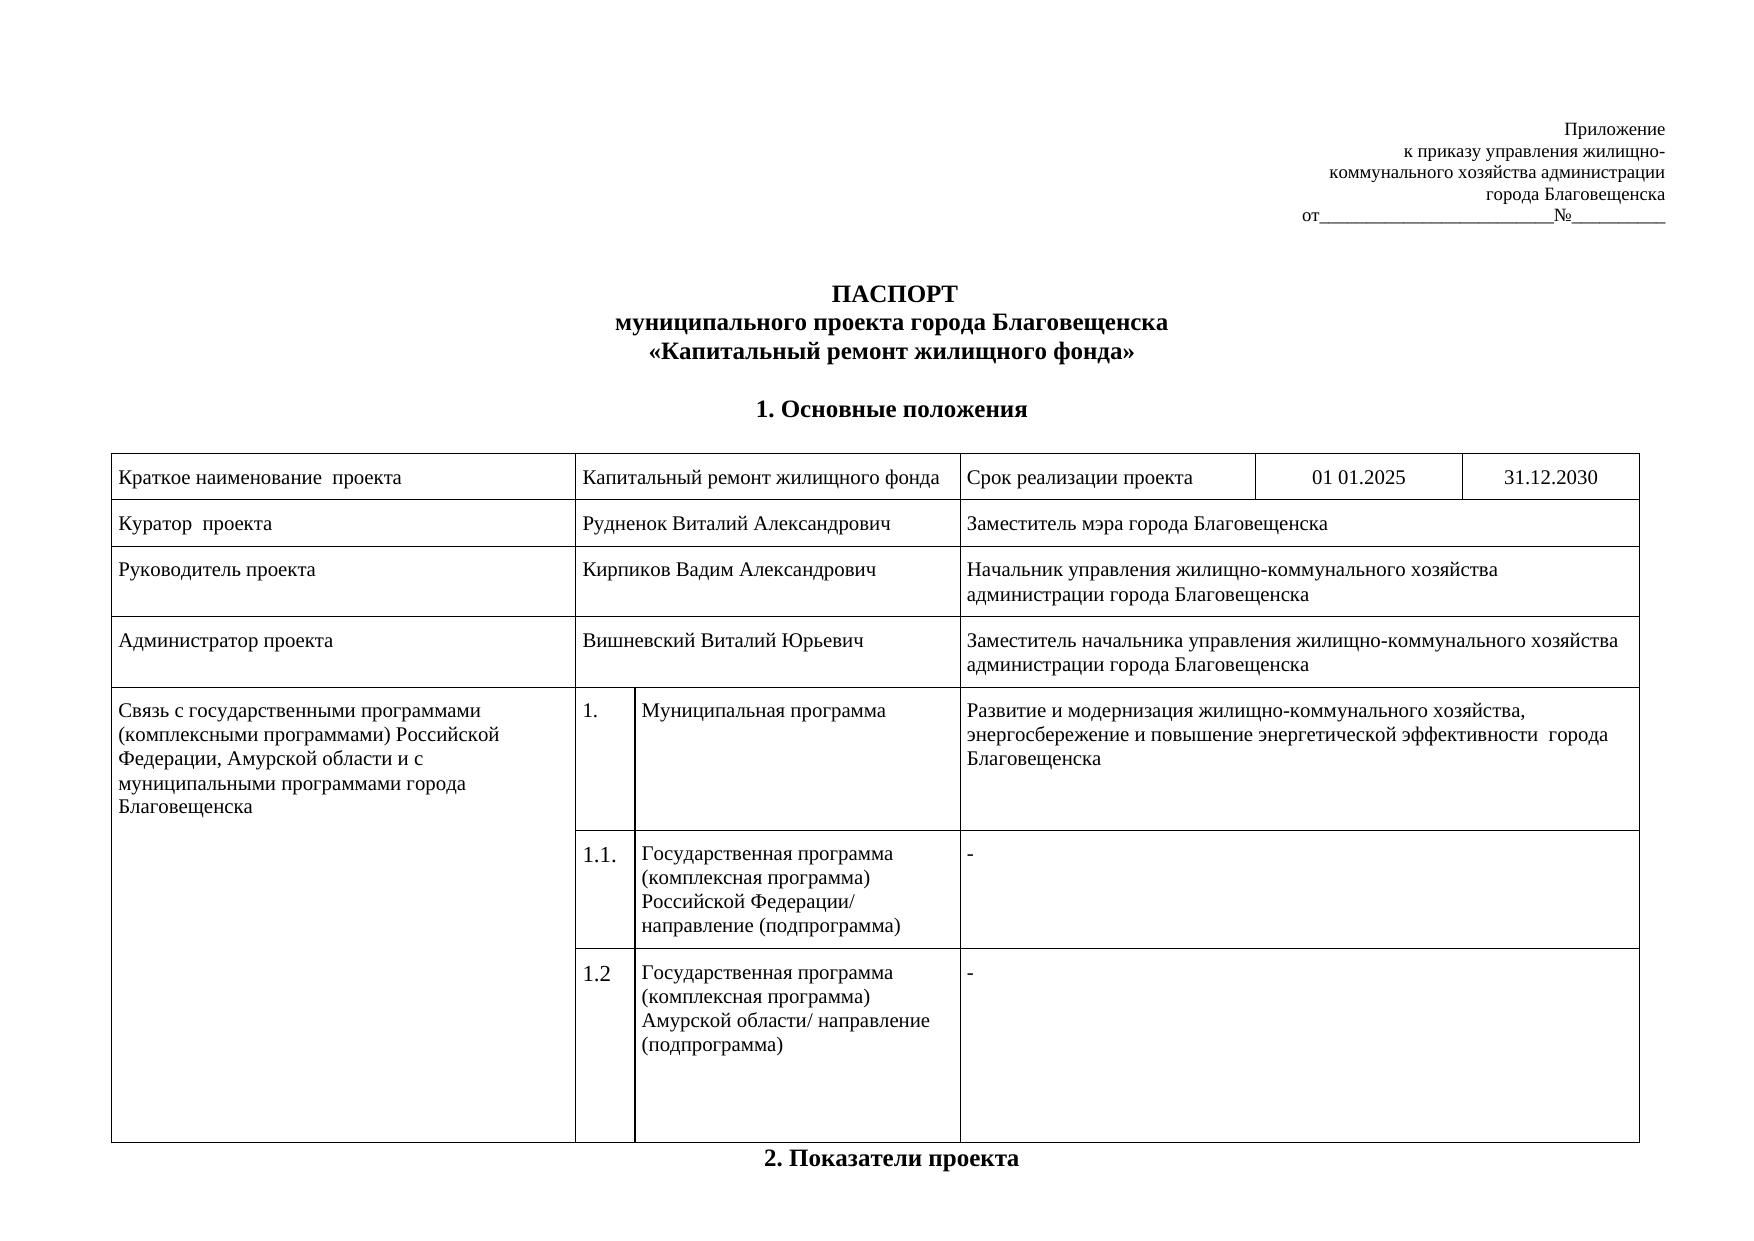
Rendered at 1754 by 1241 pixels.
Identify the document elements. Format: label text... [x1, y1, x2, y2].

table_cell Заместитель мэра города Благовещенска [961, 500, 1639, 546]
text 2. Показатели проекта [118, 1143, 1665, 1172]
text ПАСПОРТ [118, 279, 1665, 307]
text Приложение [118, 118, 1665, 140]
table_cell Связь с государственными программами (комплексными программами) Российской Федерации, Амурской области и с муниципальными программами города Благовещенска [112, 688, 575, 1142]
table_cell Кирпиков Вадим Александрович [576, 547, 960, 616]
text муниципального проекта города Благовещенска [118, 307, 1665, 336]
table_cell Куратор проекта [112, 500, 575, 546]
table_cell - [961, 831, 1639, 948]
text к приказу управления жилищно- [118, 140, 1665, 161]
table_header Срок реализации проекта [961, 454, 1255, 499]
table_cell Муниципальная программа [636, 688, 960, 829]
table_cell 1.1. [576, 831, 634, 948]
table_cell Рудненок Виталий Александрович [576, 500, 960, 546]
text «Капитальный ремонт жилищного фонда» [118, 336, 1665, 365]
table_cell 1.2 [576, 949, 634, 1142]
title 1. Основные положения [118, 394, 1665, 422]
table_cell Развитие и модернизация жилищно-коммунального хозяйства, энергосбережение и повышение энергетической эффективности города Благовещенска [961, 688, 1639, 829]
table_cell Заместитель начальника управления жилищно-коммунального хозяйства администрации города Благовещенска [961, 617, 1639, 687]
table_header Краткое наименование проекта [112, 454, 575, 499]
text города Благовещенска [118, 183, 1665, 204]
table_cell Администратор проекта [112, 617, 575, 687]
table_cell Руководитель проекта [112, 547, 575, 616]
table_cell Государственная программа (комплексная программа) Российской Федерации/ направление (подпрограмма) [636, 831, 960, 948]
text коммунального хозяйства администрации [118, 161, 1665, 183]
table_cell - [961, 949, 1639, 1142]
table_cell Государственная программа (комплексная программа) Амурской области/ направление (подпрограмма) [636, 949, 960, 1142]
table_cell 1. [576, 688, 634, 829]
text от_________________________№__________ [118, 204, 1665, 226]
table_cell Начальник управления жилищно-коммунального хозяйства администрации города Благовещенска [961, 547, 1639, 616]
table_header Капитальный ремонт жилищного фонда [576, 454, 960, 499]
table_cell Вишневский Виталий Юрьевич [576, 617, 960, 687]
table_header 31.12.2030 [1463, 454, 1639, 499]
table_header 01 01.2025 [1256, 454, 1462, 499]
